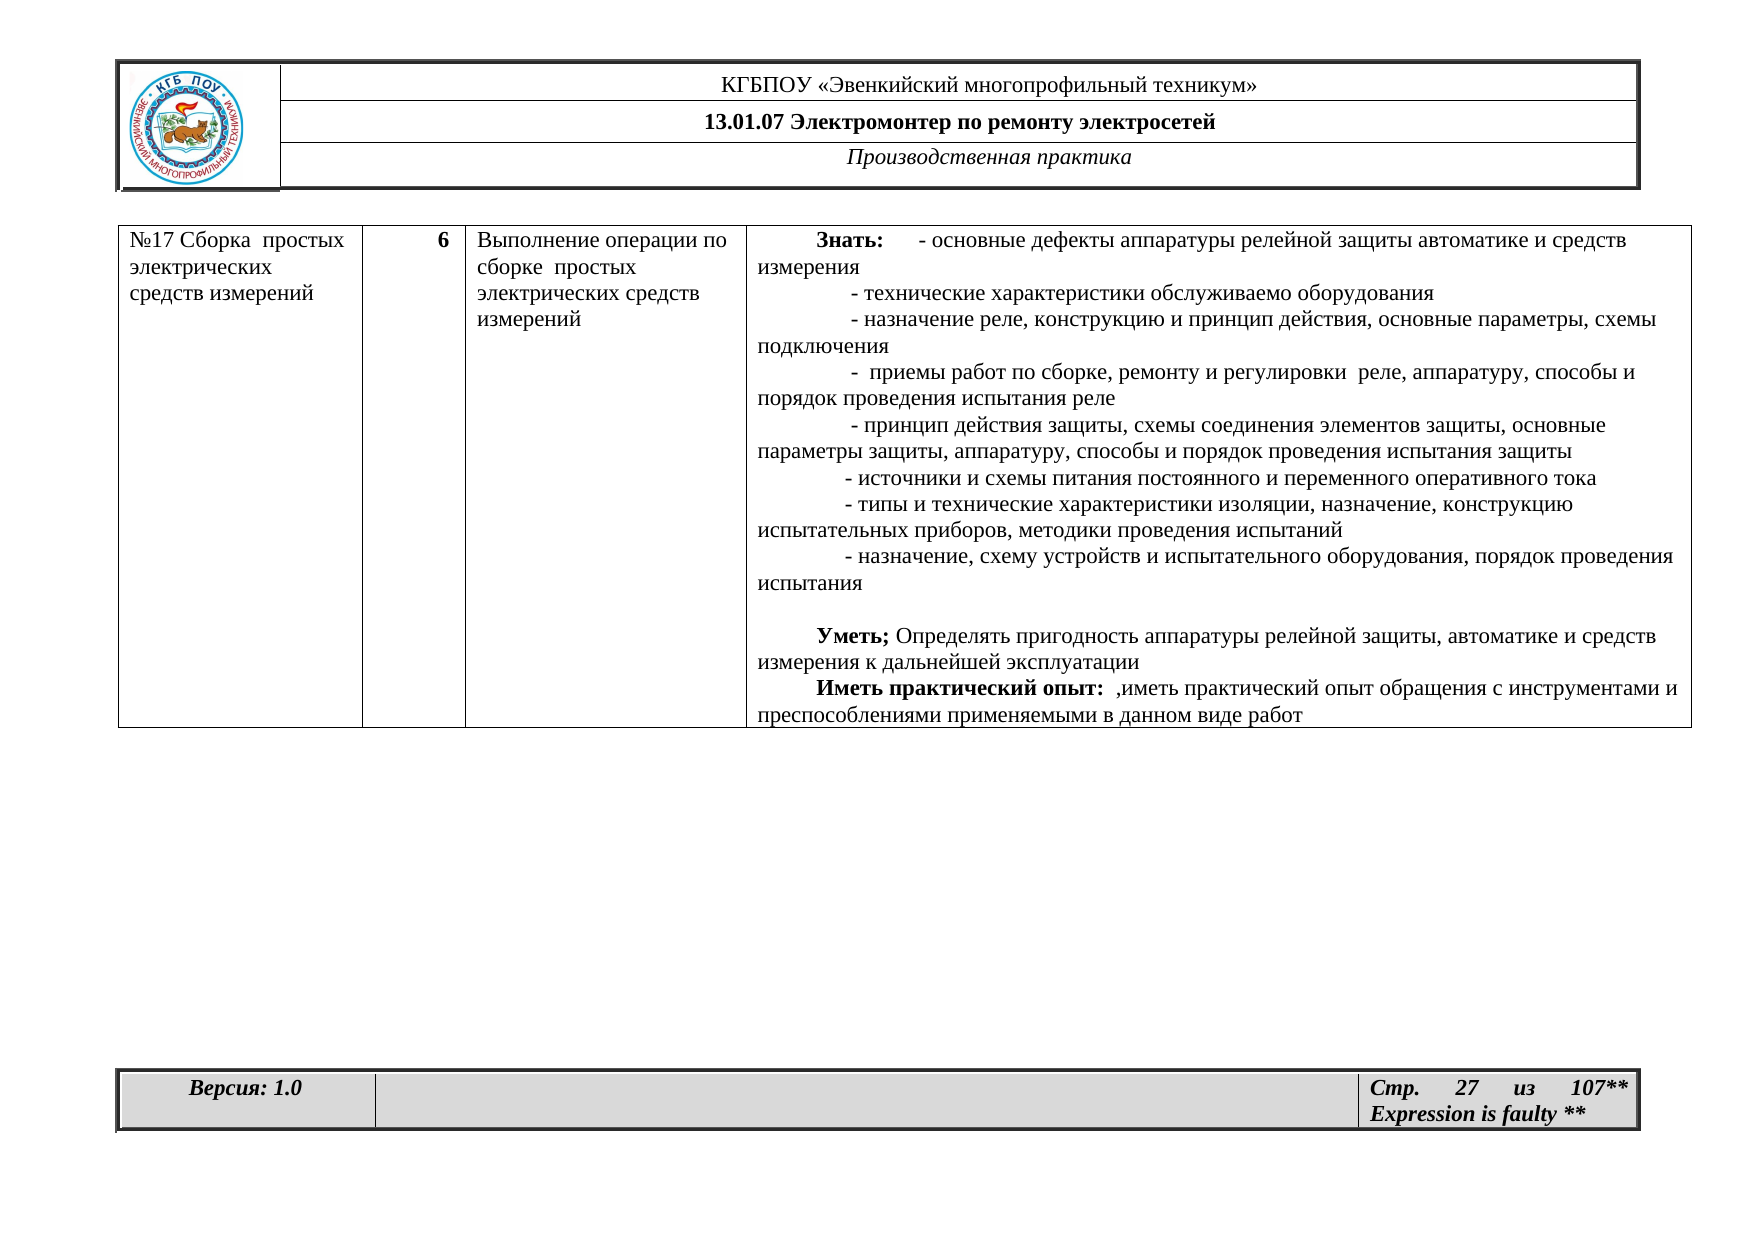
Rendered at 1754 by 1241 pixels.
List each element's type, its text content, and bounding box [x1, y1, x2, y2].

picture [129, 71, 176, 119]
table_cell 6 [363, 226, 465, 727]
table_cell №17 Сборка простых электрических средств измерений [119, 226, 362, 727]
table_cell Знать: - основные дефекты аппаратуры релейной защиты автоматике и средств измерения - технические характеристики обслуживаемо оборудования - назначение реле, конструкцию и принцип действия, основные параметры, схемы подключения - приемы работ по сборке, ремонту и регулировки реле, аппаратуру, способы и порядок проведения испытания реле - принцип действия защиты, схемы соединения элементов защиты, основные параметры защиты, аппаратуру, способы и порядок проведения испытания защиты - источники и схемы питания постоянного и переменного оперативного тока - типы и технические характеристики изоляции, назначение, конструкцию испытательных приборов, методики проведения испытаний - назначение, схему устройств и испытательного оборудования, порядок проведения испытания Уметь; Определять пригодность аппаратуры релейной защиты, автоматике и средств измерения к дальнейшей эксплуатации Иметь практический опыт: ,иметь практический опыт обращения с инструментами и преспособлениями применяемыми в данном виде работ [747, 226, 1691, 727]
picture [129, 71, 244, 186]
table_cell Выполнение операции по сборке простых электрических средств измерений [466, 226, 746, 727]
